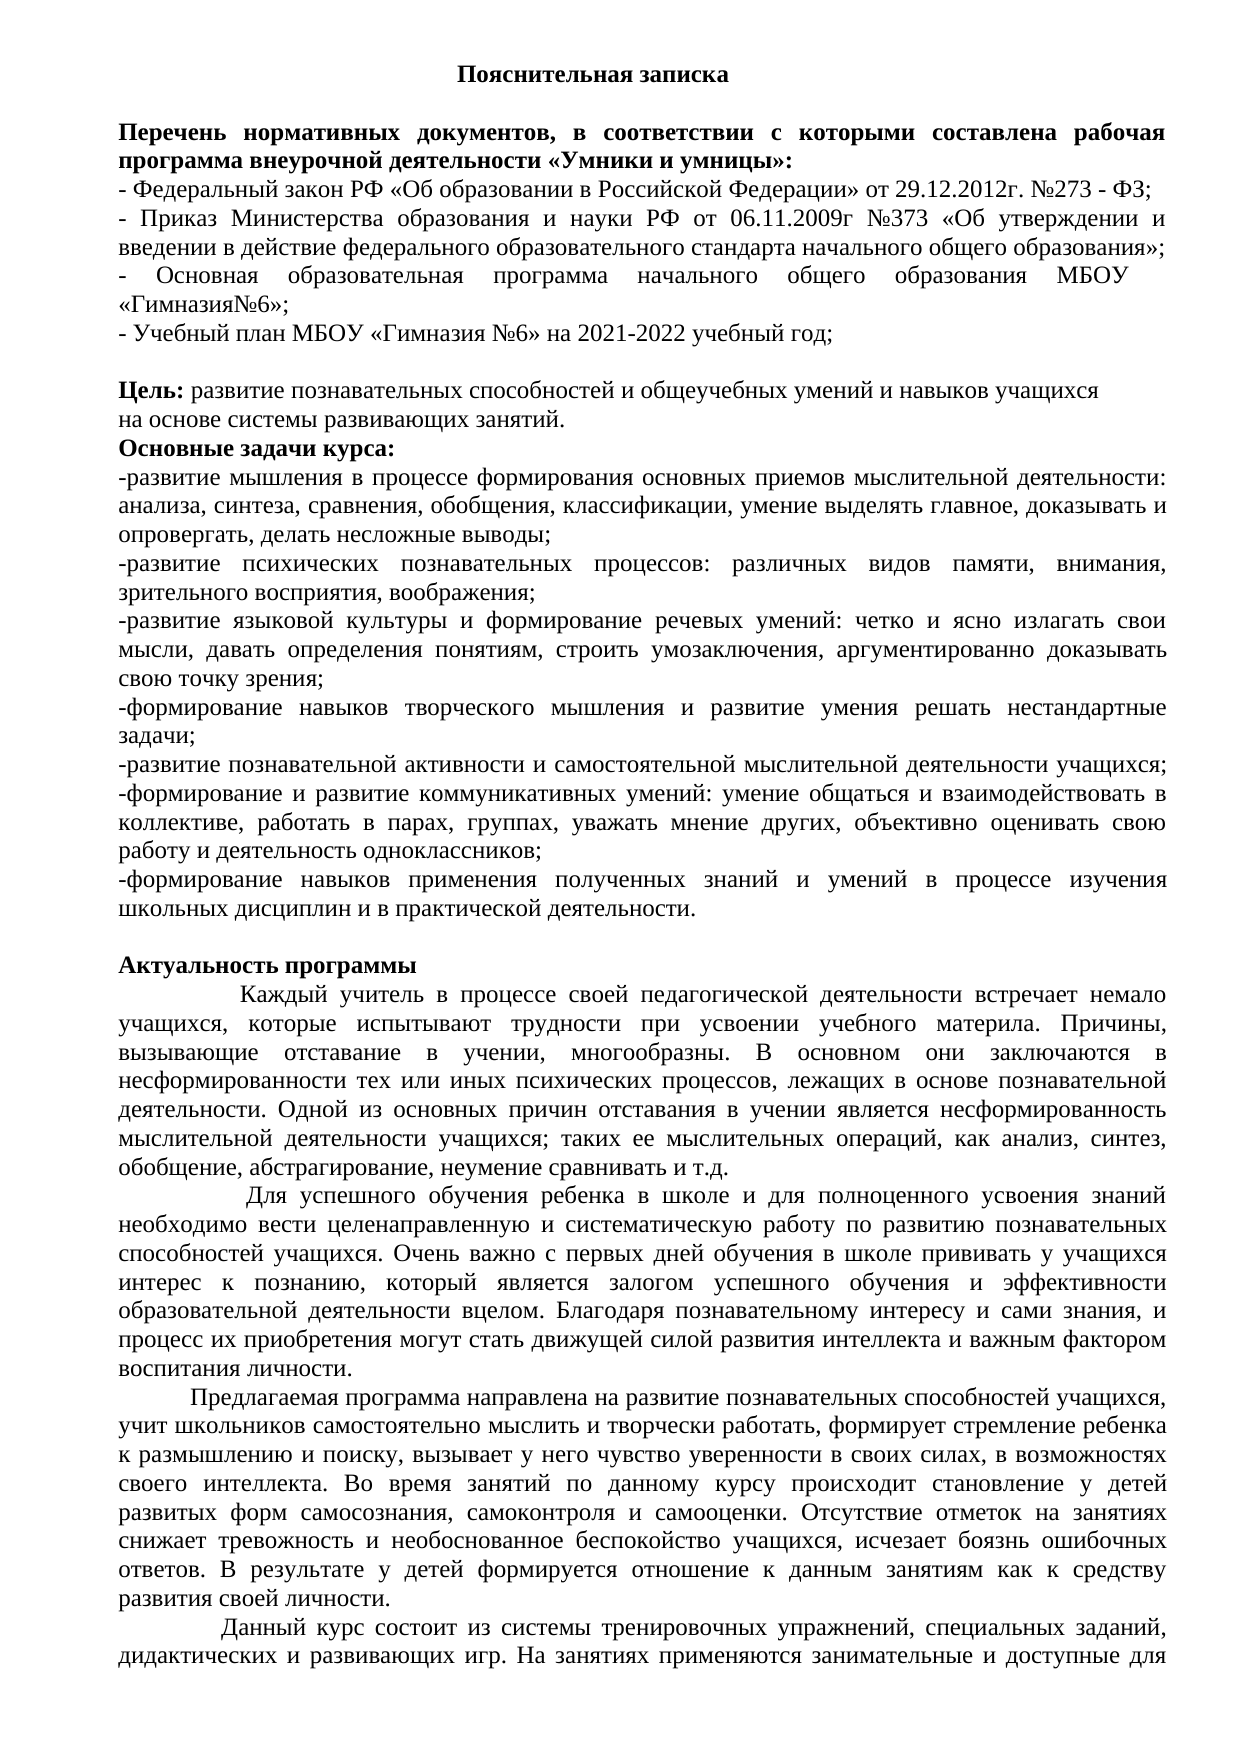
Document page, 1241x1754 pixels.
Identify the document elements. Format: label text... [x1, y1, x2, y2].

text Для успешного обучения ребенка в школе и для полноценного усвоения знаний необходимо вести целенаправленную и систематическую работу по развитию познавательных способностей учащихся. Очень важно с первых дней обучения в школе прививать у учащихся интерес к познанию, который является залогом успешного обучения и эффективности образовательной деятельности вцелом. Благодаря познавательному интересу и сами знания, и процесс их приобретения могут стать движущей силой развития интеллекта и важным фактором воспитания личности. [118, 1180, 1168, 1382]
text Актуальность программы [118, 950, 1168, 979]
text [118, 1612, 1168, 1669]
text Пояснительная записка [118, 59, 1067, 88]
text -развитие познавательной активности и самостоятельной мыслительной деятельности учащихся; -формирование и развитие коммуникативных умений: умение общаться и взаимодействовать в коллективе, работать в парах, группах, уважать мнение других, объективно оценивать свою работу и деятельность одноклассников; [118, 749, 1168, 864]
text Предлагаемая программа направлена на развитие познавательных способностей учащихся, учит школьников самостоятельно мыслить и творчески работать, формирует стремление ребенка к размышлению и поиску, вызывает у него чувство уверенности в своих силах, в возможностях своего интеллекта. Во время занятий по данному курсу происходит становление у детей развитых форм самосознания, самоконтроля и самооценки. Отсутствие отметок на занятиях снижает тревожность и необоснованное беспокойство учащихся, исчезает боязнь ошибочных ответов. В результате у детей формируется отношение к данным занятиям как к средству развития своей личности. [118, 1382, 1168, 1612]
text - Приказ Министерства образования и науки РФ от 06.11.2009г №373 «Об утверждении и введении в действие федерального образовательного стандарта начального общего образования»; [118, 203, 1167, 260]
text Цель: развитие познавательных способностей и общеучебных умений и навыков учащихся [118, 375, 1168, 404]
text Перечень нормативных документов, в соответствии с которыми составлена рабочая программа внеурочной деятельности «Умники и умницы»: [118, 117, 1167, 174]
text Каждый учитель в процессе своей педагогической деятельности встречает немало учащихся, которые испытывают трудности при усвоении учебного материла. Причины, вызывающие отставание в учении, многообразны. В основном они заключаются в несформированности тех или иных психических процессов, лежащих в основе познавательной деятельности. Одной из основных причин отставания в учении является несформированность мыслительной деятельности учащихся; таких ее мыслительных операций, как анализ, синтез, обобщение, абстрагирование, неумение сравнивать и т.д. [118, 979, 1168, 1180]
text на основе системы развивающих занятий. [118, 404, 1168, 433]
text - Основная образовательная программа начального общего образования МБОУ «Гимназия№6»; [118, 260, 1130, 318]
text -развитие мышления в процессе формирования основных приемов мыслительной деятельности: анализа, синтеза, сравнения, обобщения, классификации, умение выделять главное, доказывать и опровергать, делать несложные выводы; [118, 462, 1168, 548]
text - Учебный план МБОУ «Гимназия №6» на 2021-2022 учебный год; [118, 318, 1130, 347]
text -развитие психических познавательных процессов: различных видов памяти, внимания, зрительного восприятия, воображения; [118, 548, 1168, 605]
text - Федеральный закон РФ «Об образовании в Российской Федерации» от 29.12.2012г. №273 - ФЗ; [118, 174, 1167, 203]
text -формирование навыков творческого мышления и развитие умения решать нестандартные задачи; [118, 692, 1168, 749]
text -развитие языковой культуры и формирование речевых умений: четко и ясно излагать свои мысли, давать определения понятиям, строить умозаключения, аргументированно доказывать свою точку зрения; [118, 605, 1168, 692]
text Основные задачи курса: [118, 433, 1168, 462]
text -формирование навыков применения полученных знаний и умений в процессе изучения школьных дисциплин и в практической деятельности. [118, 864, 1168, 922]
